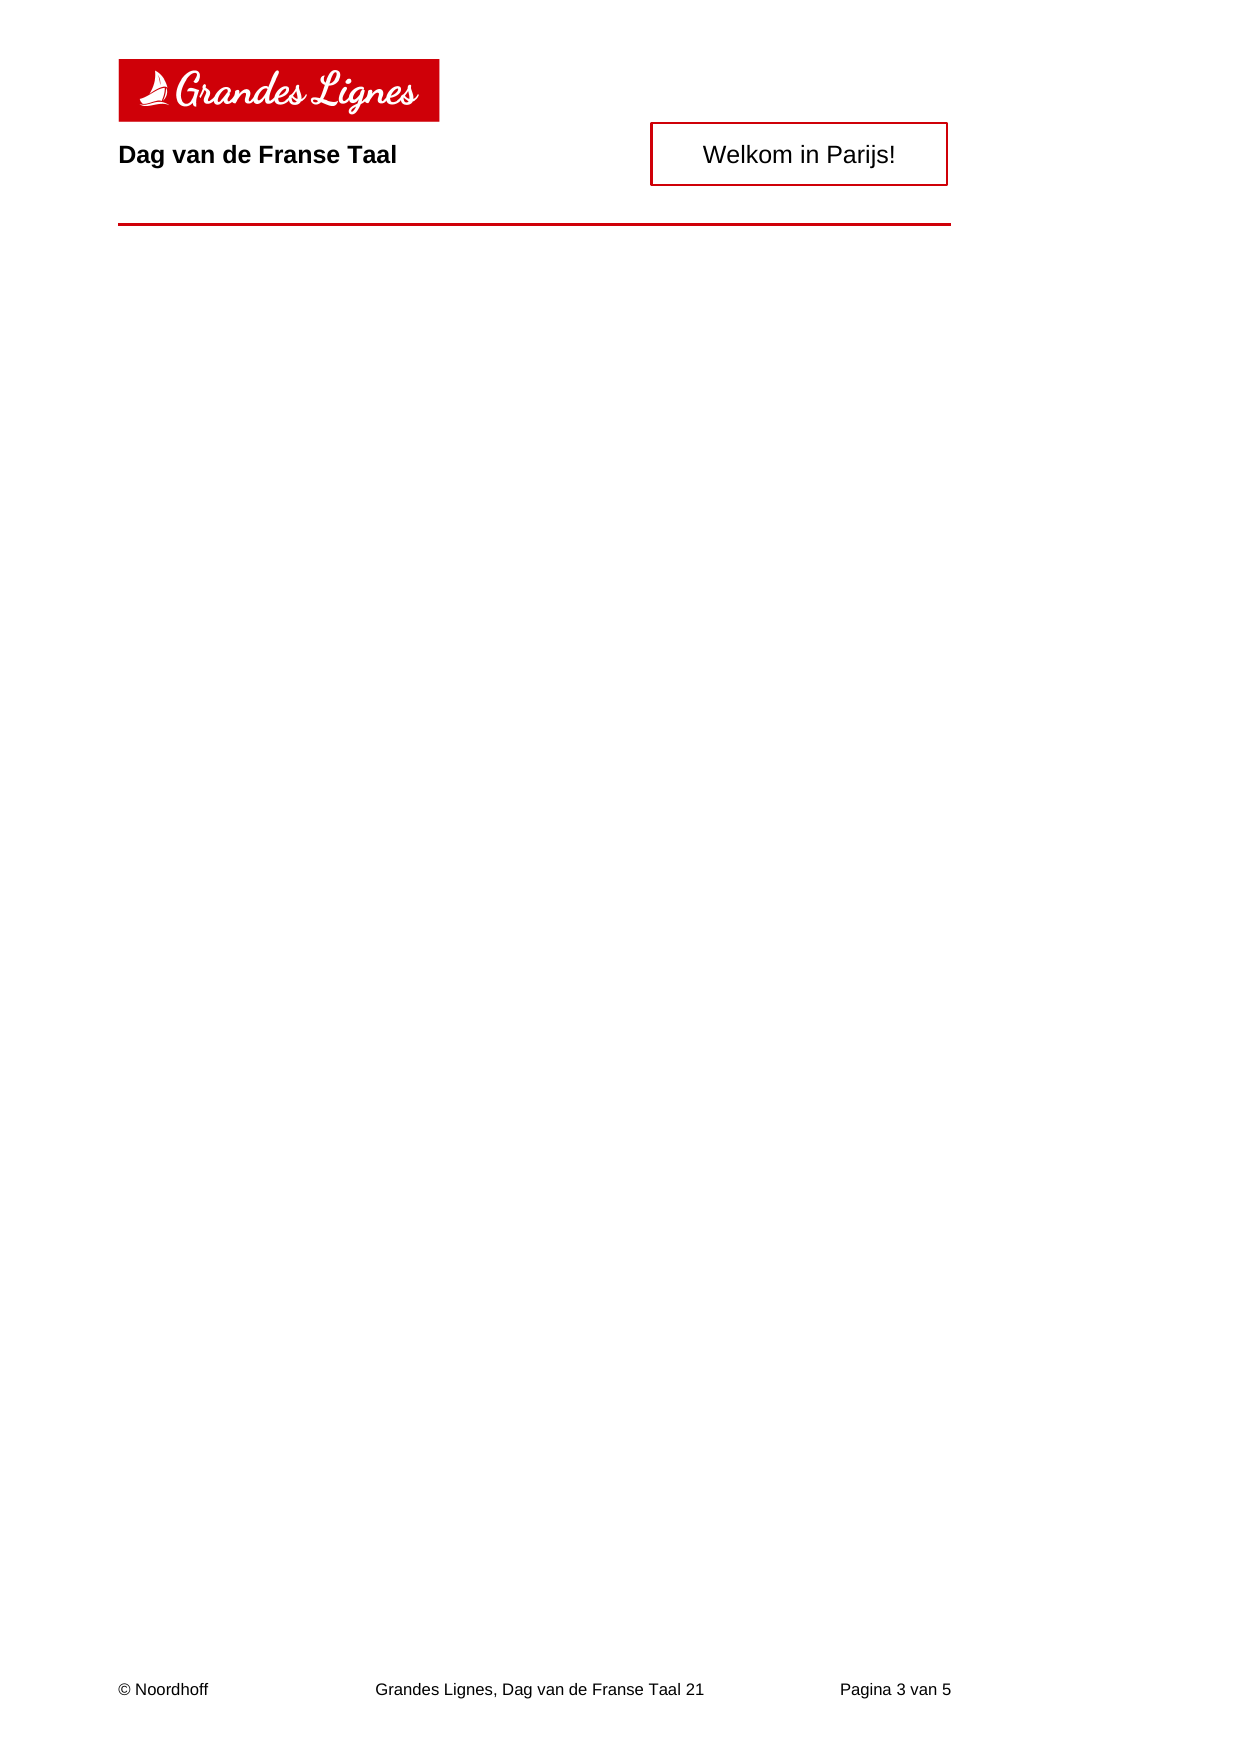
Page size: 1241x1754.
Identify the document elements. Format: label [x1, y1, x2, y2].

picture [118, 59, 440, 122]
